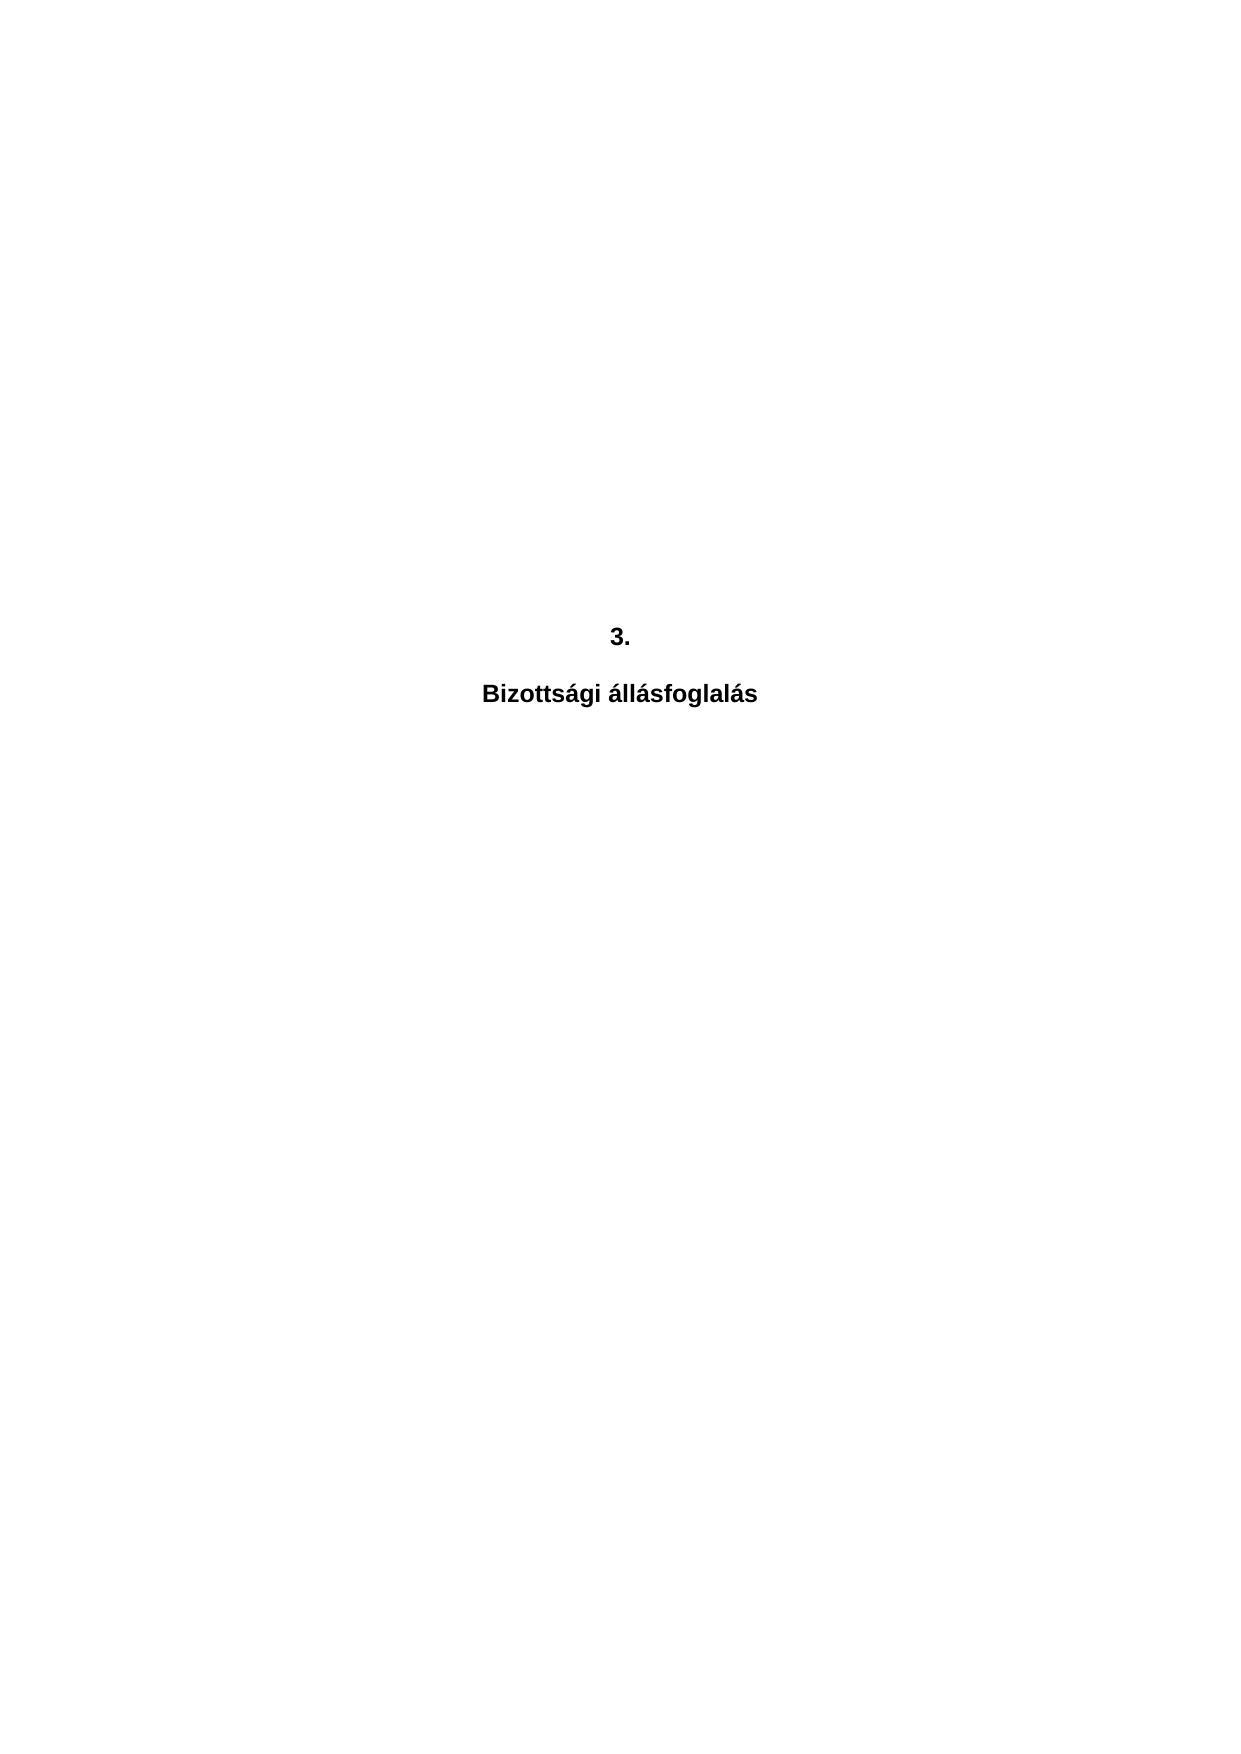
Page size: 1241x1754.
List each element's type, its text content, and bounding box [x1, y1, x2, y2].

text 3. [148, 622, 1093, 651]
text Bizottsági állásfoglalás [148, 679, 1093, 708]
